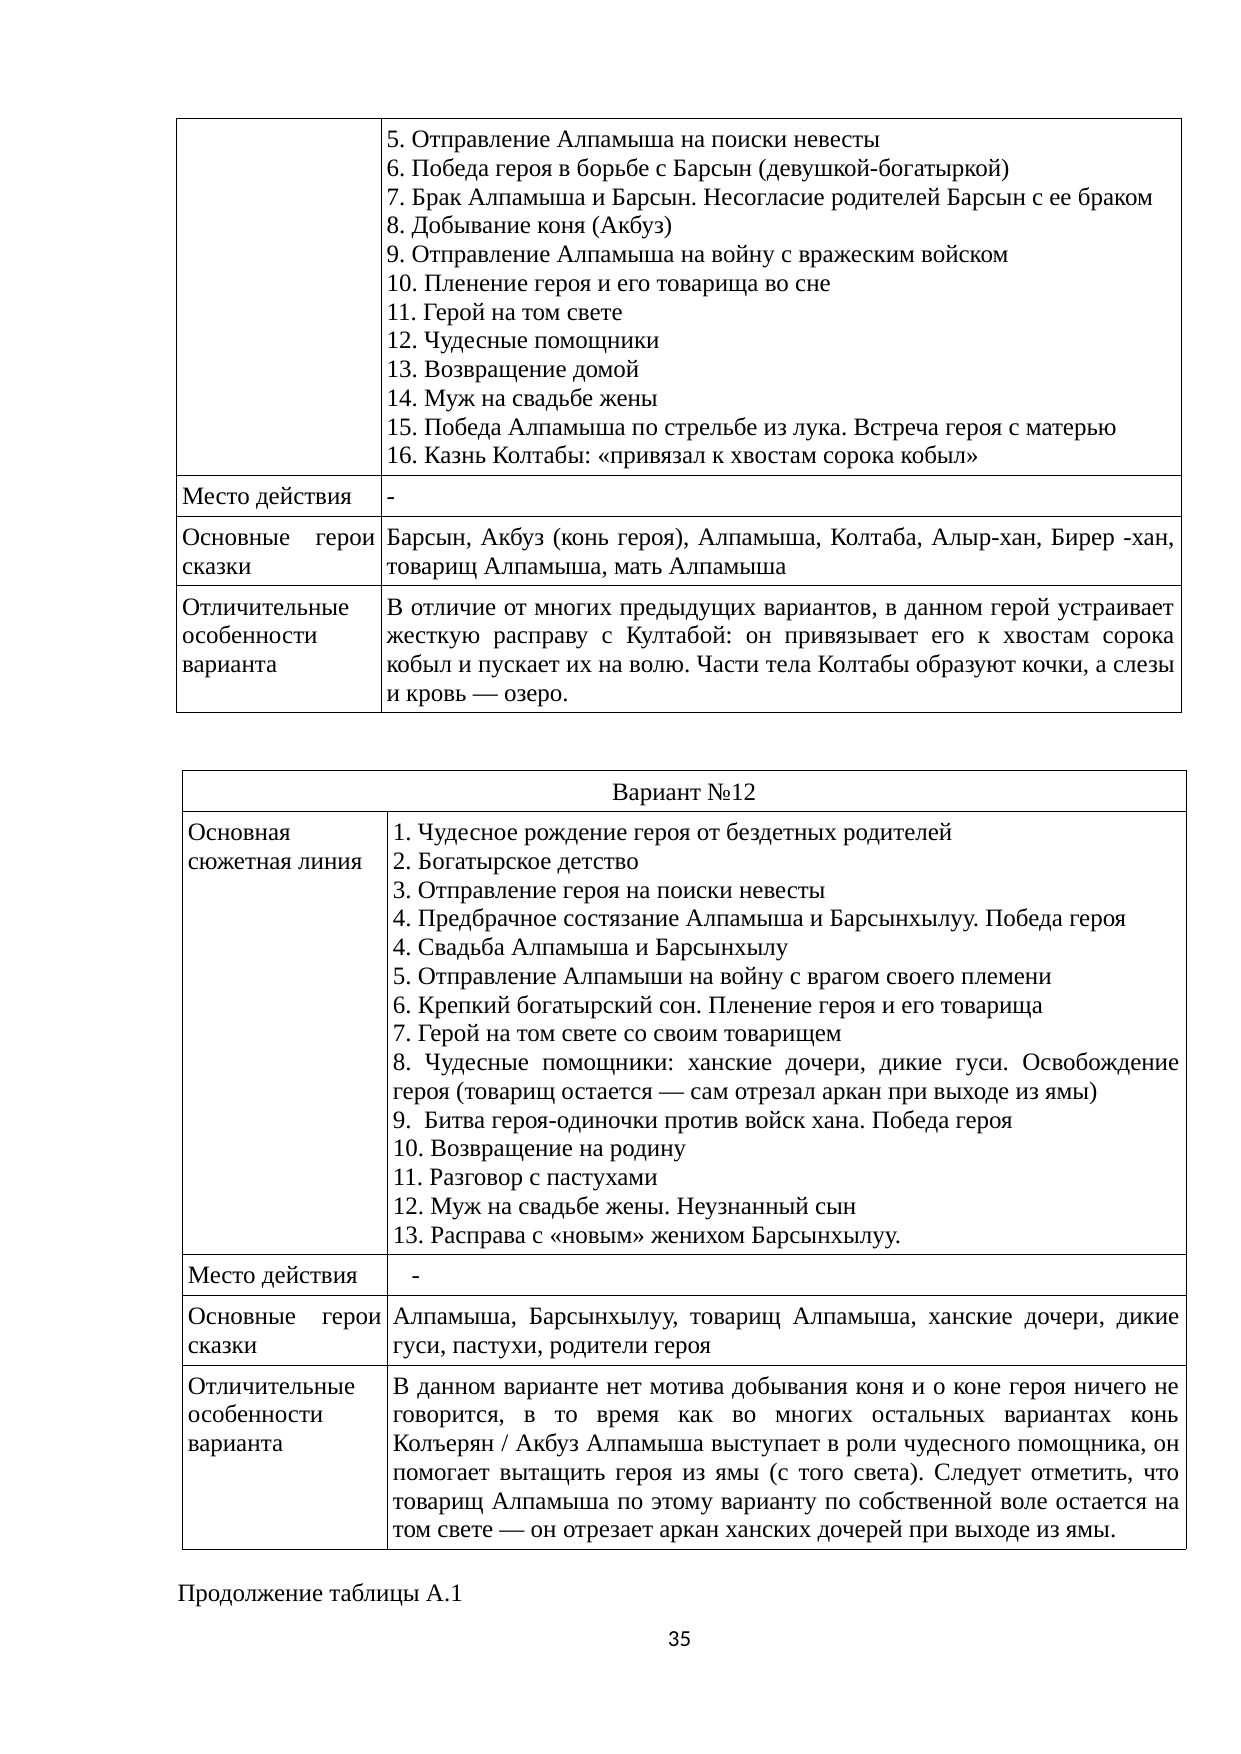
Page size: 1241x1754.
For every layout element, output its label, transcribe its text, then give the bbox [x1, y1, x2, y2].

table_cell Место действия [183, 1255, 387, 1295]
table_header [177, 119, 381, 475]
table_cell Алпамыша, Барсынхылуу, товарищ Алпамыша, ханские дочери, дикие гуси, пастухи, родители героя [388, 1296, 1186, 1364]
table_cell Основная сюжетная линия [183, 812, 387, 1254]
table_cell Барсын, Акбуз (конь героя), Алпамыша, Колтаба, Алыр-хан, Бирер -хан, товарищ Алпамыша, мать Алпамыша [382, 517, 1181, 585]
table_cell - [388, 1255, 1186, 1295]
table_header Вариант №12 [183, 771, 1186, 811]
table_cell Основные герои сказки [183, 1296, 387, 1364]
table_cell Отличительные особенности варианта [183, 1366, 387, 1549]
table_cell - [382, 476, 1181, 516]
table_cell В отличие от многих предыдущих вариантов, в данном герой устраивает жесткую расправу с Култабой: он привязывает его к хвостам сорока кобыл и пускает их на волю. Части тела Колтабы образуют кочки, а слезы и кровь — озеро. [382, 586, 1181, 712]
table_cell В данном варианте нет мотива добывания коня и о коне героя ничего не говорится, в то время как во многих остальных вариантах конь Колъерян / Акбуз Алпамыша выступает в роли чудесного помощника, он помогает вытащить героя из ямы (с того света). Следует отметить, что товарищ Алпамыша по этому варианту по собственной воле остается на том свете — он отрезает аркан ханских дочерей при выходе из ямы. [388, 1366, 1186, 1549]
table_cell Место действия [177, 476, 381, 516]
table_cell Основные герои сказки [177, 517, 381, 585]
table_cell Отличительные особенности варианта [177, 586, 381, 712]
table_header 5. Отправление Алпамыша на поиски невесты 6. Победа героя в борьбе с Барсын (девушкой-богатыркой) 7. Брак Алпамыша и Барсын. Несогласие родителей Барсын с ее браком 8. Добывание коня (Акбуз) 9. Отправление Алпамыша на войну с вражеским войском 10. Пленение героя и его товарища во сне 11. Герой на том свете 12. Чудесные помощники 13. Возвращение домой 14. Муж на свадьбе жены 15. Победа Алпамыша по стрельбе из лука. Встреча героя с матерью 16. Казнь Колтабы: «привязал к хвостам сорока кобыл» [382, 119, 1181, 475]
text Продолжение таблицы А.1 [177, 1578, 1181, 1607]
table_cell 1. Чудесное рождение героя от бездетных родителей 2. Богатырское детство 3. Отправление героя на поиски невесты 4. Предбрачное состязание Алпамыша и Барсынхылуу. Победа героя 4. Свадьба Алпамыша и Барсынхылу 5. Отправление Алпамыши на войну с врагом своего племени 6. Крепкий богатырский сон. Пленение героя и его товарища 7. Герой на том свете со своим товарищем 8. Чудесные помощники: ханские дочери, дикие гуси. Освобождение героя (товарищ остается — сам отрезал аркан при выходе из ямы) 9. Битва героя-одиночки против войск хана. Победа героя 10. Возвращение на родину 11. Разговор с пастухами 12. Муж на свадьбе жены. Неузнанный сын 13. Расправа с «новым» женихом Барсынхылуу. [388, 812, 1186, 1254]
